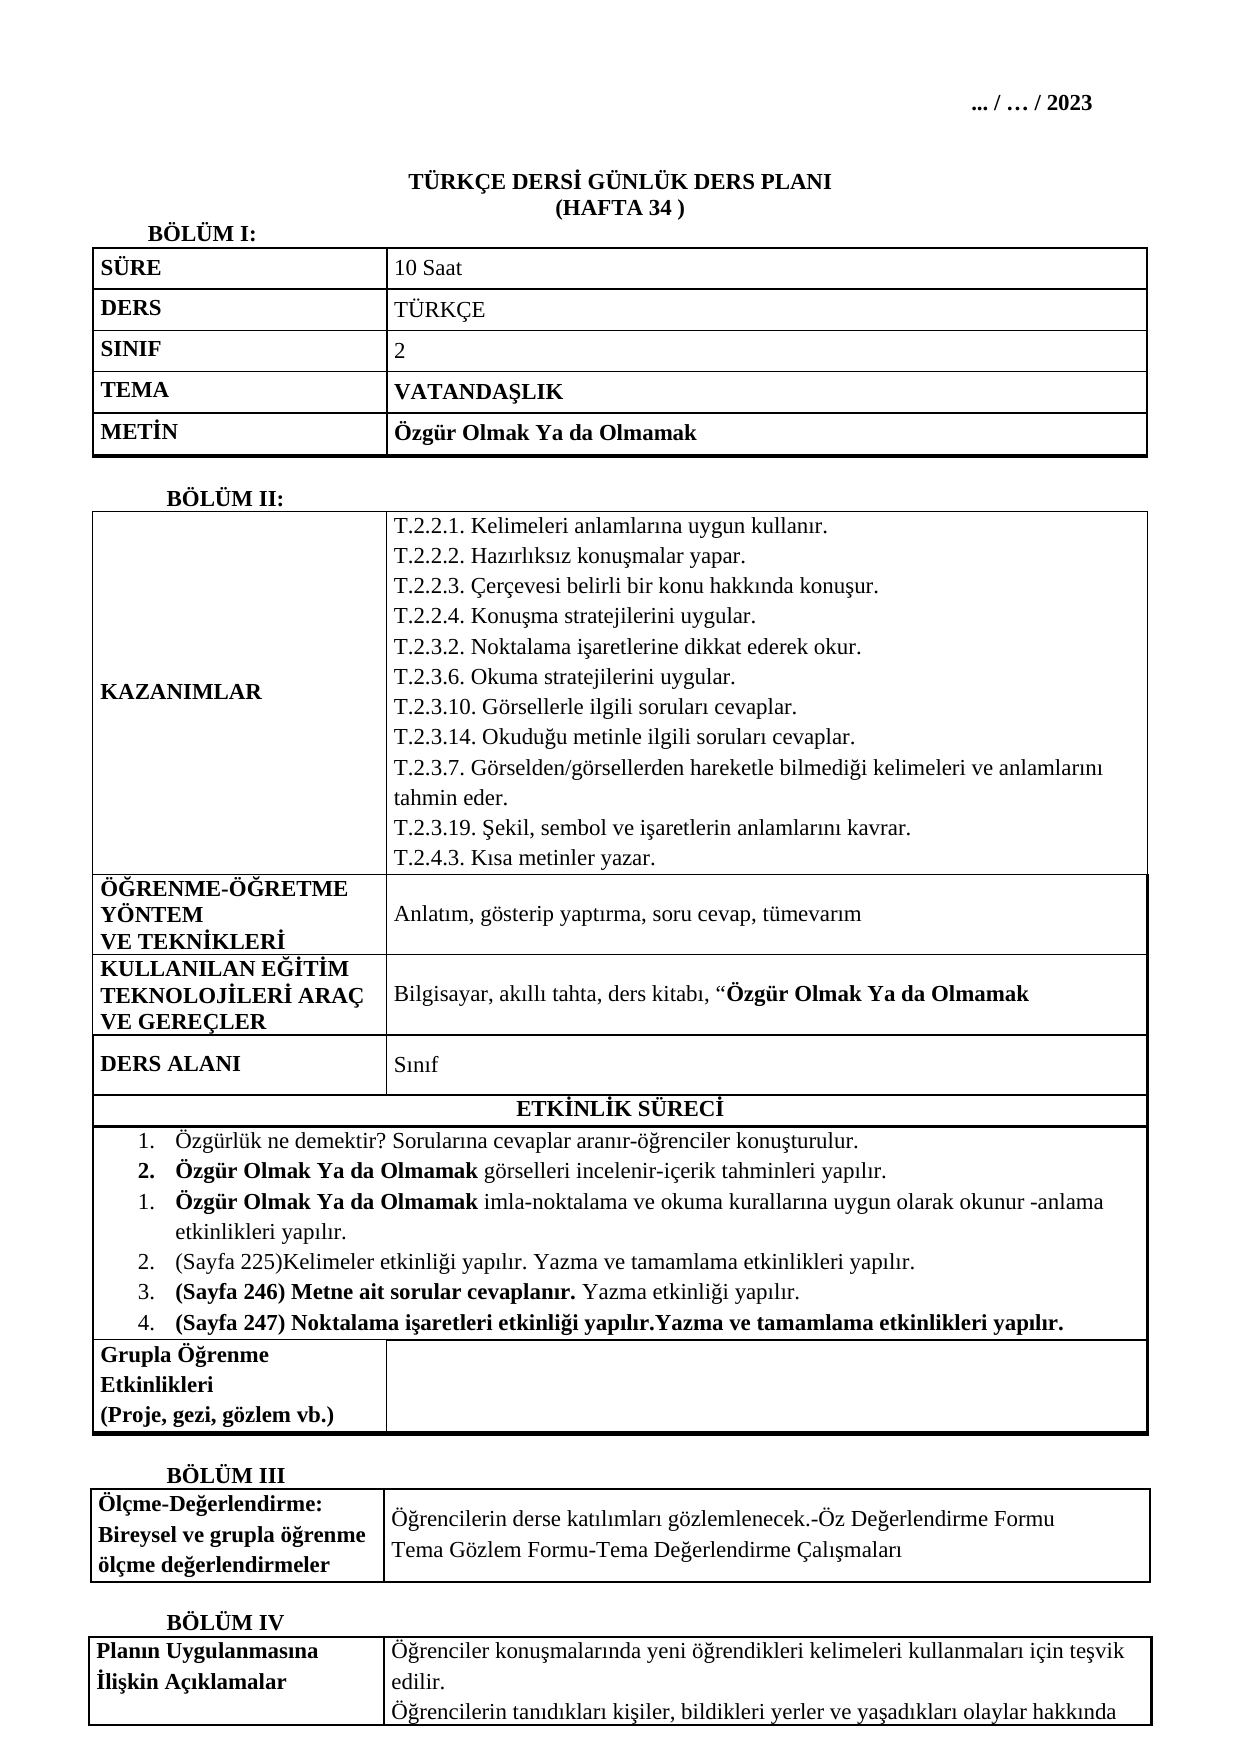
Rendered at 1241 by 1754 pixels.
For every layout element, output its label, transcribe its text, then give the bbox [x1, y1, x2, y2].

text BÖLÜM I: [148, 220, 1092, 247]
text (HAFTA 34 ) [148, 194, 1092, 220]
subtitle BÖLÜM IV [148, 1609, 1092, 1636]
table_cell TÜRKÇE [388, 290, 1146, 329]
table_cell ETKİNLİK SÜRECİ [94, 1096, 1146, 1125]
table_header KAZANIMLAR [93, 512, 386, 874]
table_header T.2.2.1. Kelimeleri anlamlarına uygun kullanır. T.2.2.2. Hazırlıksız konuşmalar yapar. T.2.2.3. Çerçevesi belirli bir konu hakkında konuşur. T.2.2.4. Konuşma stratejilerini uygular. T.2.3.2. Noktalama işaretlerine dikkat ederek okur. T.2.3.6. Okuma stratejilerini uygular. T.2.3.10. Görsellerle ilgili soruları cevaplar. T.2.3.14. Okuduğu metinle ilgili soruları cevaplar. T.2.3.7. Görselden/görsellerden hareketle bilmediği kelimeleri ve anlamlarını tahmin eder. T.2.3.19. Şekil, sembol ve işaretlerin anlamlarını kavrar. T.2.4.3. Kısa metinler yazar. [387, 512, 1147, 874]
table_cell ÖĞRENME-ÖĞRETME YÖNTEM VE TEKNİKLERİ [93, 875, 386, 954]
table_header SÜRE [94, 249, 386, 288]
table_cell TEMA [94, 372, 386, 412]
table_header 10 Saat [388, 249, 1146, 288]
table_cell Özgür Olmak Ya da Olmamak [388, 414, 1146, 453]
text ... / … / 2023 [148, 89, 1092, 115]
table_cell Özgürlük ne demektir? Sorularına cevaplar aranır-öğrenciler konuşturulur. Özgür Olmak Ya da Olmamak görselleri incelenir-içerik tahminleri yapılır. Özgür Olmak Ya da Olmamak imla-noktalama ve okuma kurallarına uygun olarak okunur -anlama etkinlikleri yapılır. (Sayfa 225)Kelimeler etkinliği yapılır. Yazma ve tamamlama etkinlikleri yapılır. (Sayfa 246) Metne ait sorular cevaplanır. Yazma etkinliği yapılır. (Sayfa 247) Noktalama işaretleri etkinliği yapılır.Yazma ve tamamlama etkinlikleri yapılır. [94, 1128, 1146, 1338]
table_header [90, 1638, 383, 1724]
text BÖLÜM II: [148, 484, 1092, 511]
table_cell Sınıf [387, 1036, 1146, 1094]
table_cell KULLANILAN EĞİTİM TEKNOLOJİLERİ ARAÇ VE GEREÇLER [93, 955, 386, 1034]
table_cell METİN [94, 414, 386, 453]
table_cell [387, 1341, 1146, 1431]
table_cell 2 [388, 331, 1146, 371]
table_header Ölçme-Değerlendirme: Bireysel ve grupla öğrenme ölçme değerlendirmeler [92, 1490, 383, 1581]
text TÜRKÇE DERSİ GÜNLÜK DERS PLANI [148, 168, 1092, 194]
table_header Öğrencilerin derse katılımları gözlemlenecek.-Öz Değerlendirme Formu Tema Gözlem Formu-Tema Değerlendirme Çalışmaları [385, 1490, 1149, 1581]
table_cell Bilgisayar, akıllı tahta, ders kitabı, “Özgür Olmak Ya da Olmamak [387, 955, 1146, 1034]
table_cell Anlatım, gösterip yaptırma, soru cevap, tümevarım [387, 875, 1146, 954]
table_cell VATANDAŞLIK [388, 372, 1146, 412]
subtitle BÖLÜM III [148, 1462, 1092, 1488]
table_cell Grupla Öğrenme Etkinlikleri (Proje, gezi, gözlem vb.) [94, 1340, 386, 1431]
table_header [385, 1638, 1150, 1724]
table_cell DERS ALANI [94, 1036, 386, 1094]
table_cell DERS [94, 290, 386, 329]
table_cell SINIF [94, 331, 386, 371]
